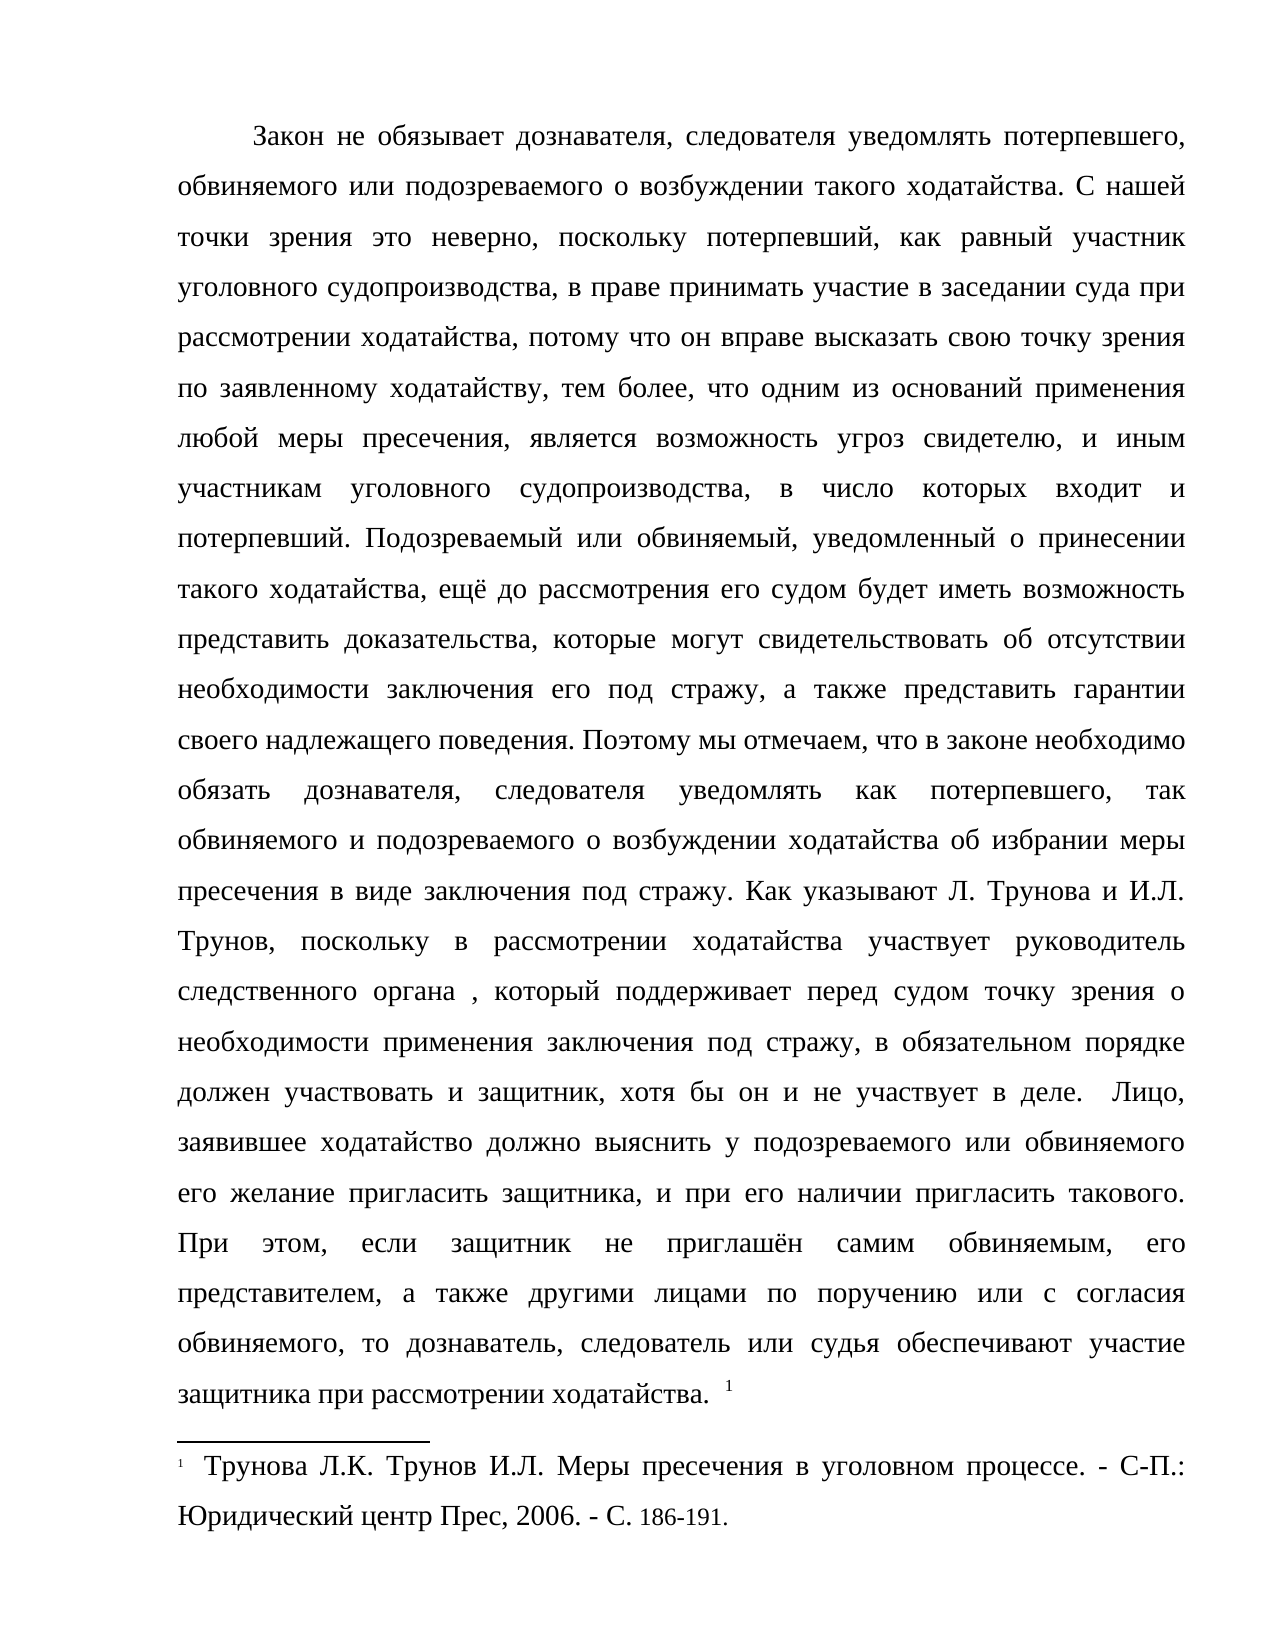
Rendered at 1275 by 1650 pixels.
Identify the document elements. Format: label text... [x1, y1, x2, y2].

text Закон не обязывает дознавателя, следователя уведомлять потерпевшего, обвиняемого или подозреваемого о возбуждении такого ходатайства. С нашей точки зрения это неверно, поскольку потерпевший, как равный участник уголовного судопроизводства, в праве принимать участие в заседании суда при рассмотрении ходатайства, потому что он вправе высказать свою точку зрения по заявленному ходатайству, тем более, что одним из оснований применения любой меры пресечения, является возможность угроз свидетелю, и иным участникам уголовного судопроизводства, в число которых входит и потерпевший. Подозреваемый или обвиняемый, уведомленный о принесении такого ходатайства, ещё до рассмотрения его судом будет иметь возможность представить доказательства, которые могут свидетельствовать об отсутствии необходимости заключения его под стражу, а также представить гарантии своего надлежащего поведения. Поэтому мы отмечаем, что в законе необходимо обязать дознавателя, следователя уведомлять как потерпевшего, так обвиняемого и подозреваемого о возбуждении ходатайства об избрании меры пресечения в виде заключения под стражу. Как указывают Л. Трунова и И.Л. Трунов, поскольку в рассмотрении ходатайства участвует руководитель следственного органа , который поддерживает перед судом точку зрения о необходимости применения заключения под стражу, в обязательном порядке должен участвовать и защитник, хотя бы он и не участвует в деле. Лицо, заявившее ходатайство должно выяснить у подозреваемого или обвиняемого его желание пригласить защитника, и при его наличии пригласить такового. При этом, если защитник не приглашён самим обвиняемым, его представителем, а также другими лицами по поручению или с согласия обвиняемого, то дознаватель, следователь или судья обеспечивают участие защитника при рассмотрении ходатайства. [177, 118, 1186, 1409]
